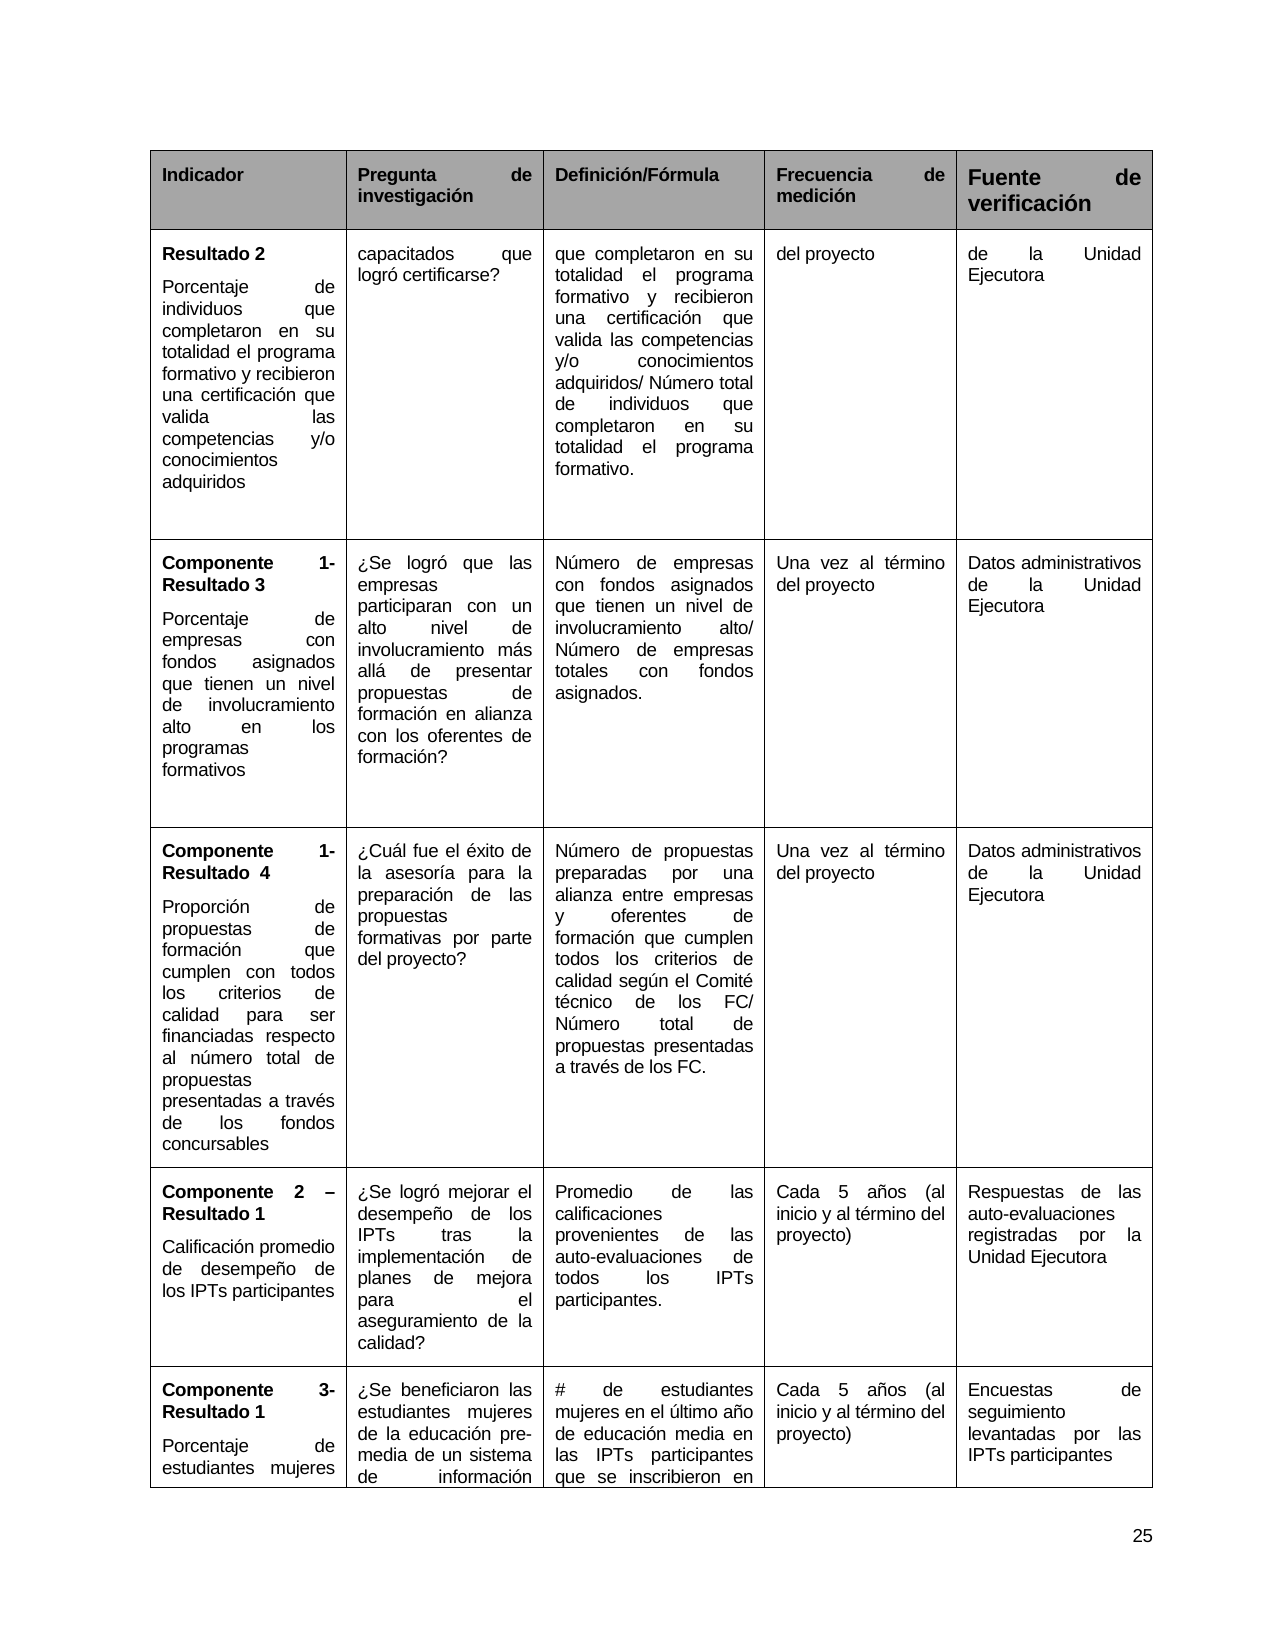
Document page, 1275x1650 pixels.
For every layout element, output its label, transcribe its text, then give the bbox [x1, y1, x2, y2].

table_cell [347, 230, 543, 538]
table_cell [544, 1367, 764, 1487]
table_cell Una vez al término del proyecto [765, 230, 956, 538]
table_cell Componente 1-Resultado 3 Porcentaje de empresas con fondos asignados que tienen un nivel de involucramiento alto en los programas formativos [151, 540, 346, 827]
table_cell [544, 230, 764, 538]
table_cell Número de propuestas preparadas por una alianza entre empresas y oferentes de formación que cumplen todos los criterios de calidad según el Comité técnico de los FC/ Número total de propuestas presentadas a través de los FC. [544, 828, 764, 1167]
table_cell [151, 230, 346, 538]
table_cell ¿Se logró mejorar el desempeño de los IPTs tras la implementación de planes de mejora para el aseguramiento de la calidad? [347, 1168, 543, 1366]
table_cell Una vez al término del proyecto [765, 828, 956, 1167]
table_header Definición/Fórmula [544, 151, 764, 229]
table_cell ¿Cuál fue el éxito de la asesoría para la preparación de las propuestas formativas por parte del proyecto? [347, 828, 543, 1167]
table_cell ¿Se logró que las empresas participaran con un alto nivel de involucramiento más allá de presentar propuestas de formación en alianza con los oferentes de formación? [347, 540, 543, 827]
table_header Pregunta de investigación [347, 151, 543, 229]
table_cell Una vez al término del proyecto [765, 540, 956, 827]
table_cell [765, 1367, 956, 1487]
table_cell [957, 230, 1152, 538]
table_cell Datos administrativos de la Unidad Ejecutora [957, 540, 1152, 827]
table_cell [957, 1367, 1152, 1487]
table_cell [347, 1367, 543, 1487]
table_header Fuente de verificación [957, 151, 1152, 229]
table_cell Componente 1-Resultado 4 Proporción de propuestas de formación que cumplen con todos los criterios de calidad para ser financiadas respecto al número total de propuestas presentadas a través de los fondos concursables [151, 828, 346, 1167]
table_cell Número de empresas con fondos asignados que tienen un nivel de involucramiento alto/ Número de empresas totales con fondos asignados. [544, 540, 764, 827]
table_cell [151, 1367, 346, 1487]
table_header Indicador [151, 151, 346, 229]
table_cell Cada 5 años (al inicio y al término del proyecto) [765, 1168, 956, 1366]
table_cell Promedio de las calificaciones provenientes de las auto-evaluaciones de todos los IPTs participantes. [544, 1168, 764, 1366]
table_cell Respuestas de las auto-evaluaciones registradas por la Unidad Ejecutora [957, 1168, 1152, 1366]
table_cell Datos administrativos de la Unidad Ejecutora [957, 828, 1152, 1167]
table_header Frecuencia de medición [765, 151, 956, 229]
table_cell Componente 2 –Resultado 1 Calificación promedio de desempeño de los IPTs participantes [151, 1168, 346, 1366]
